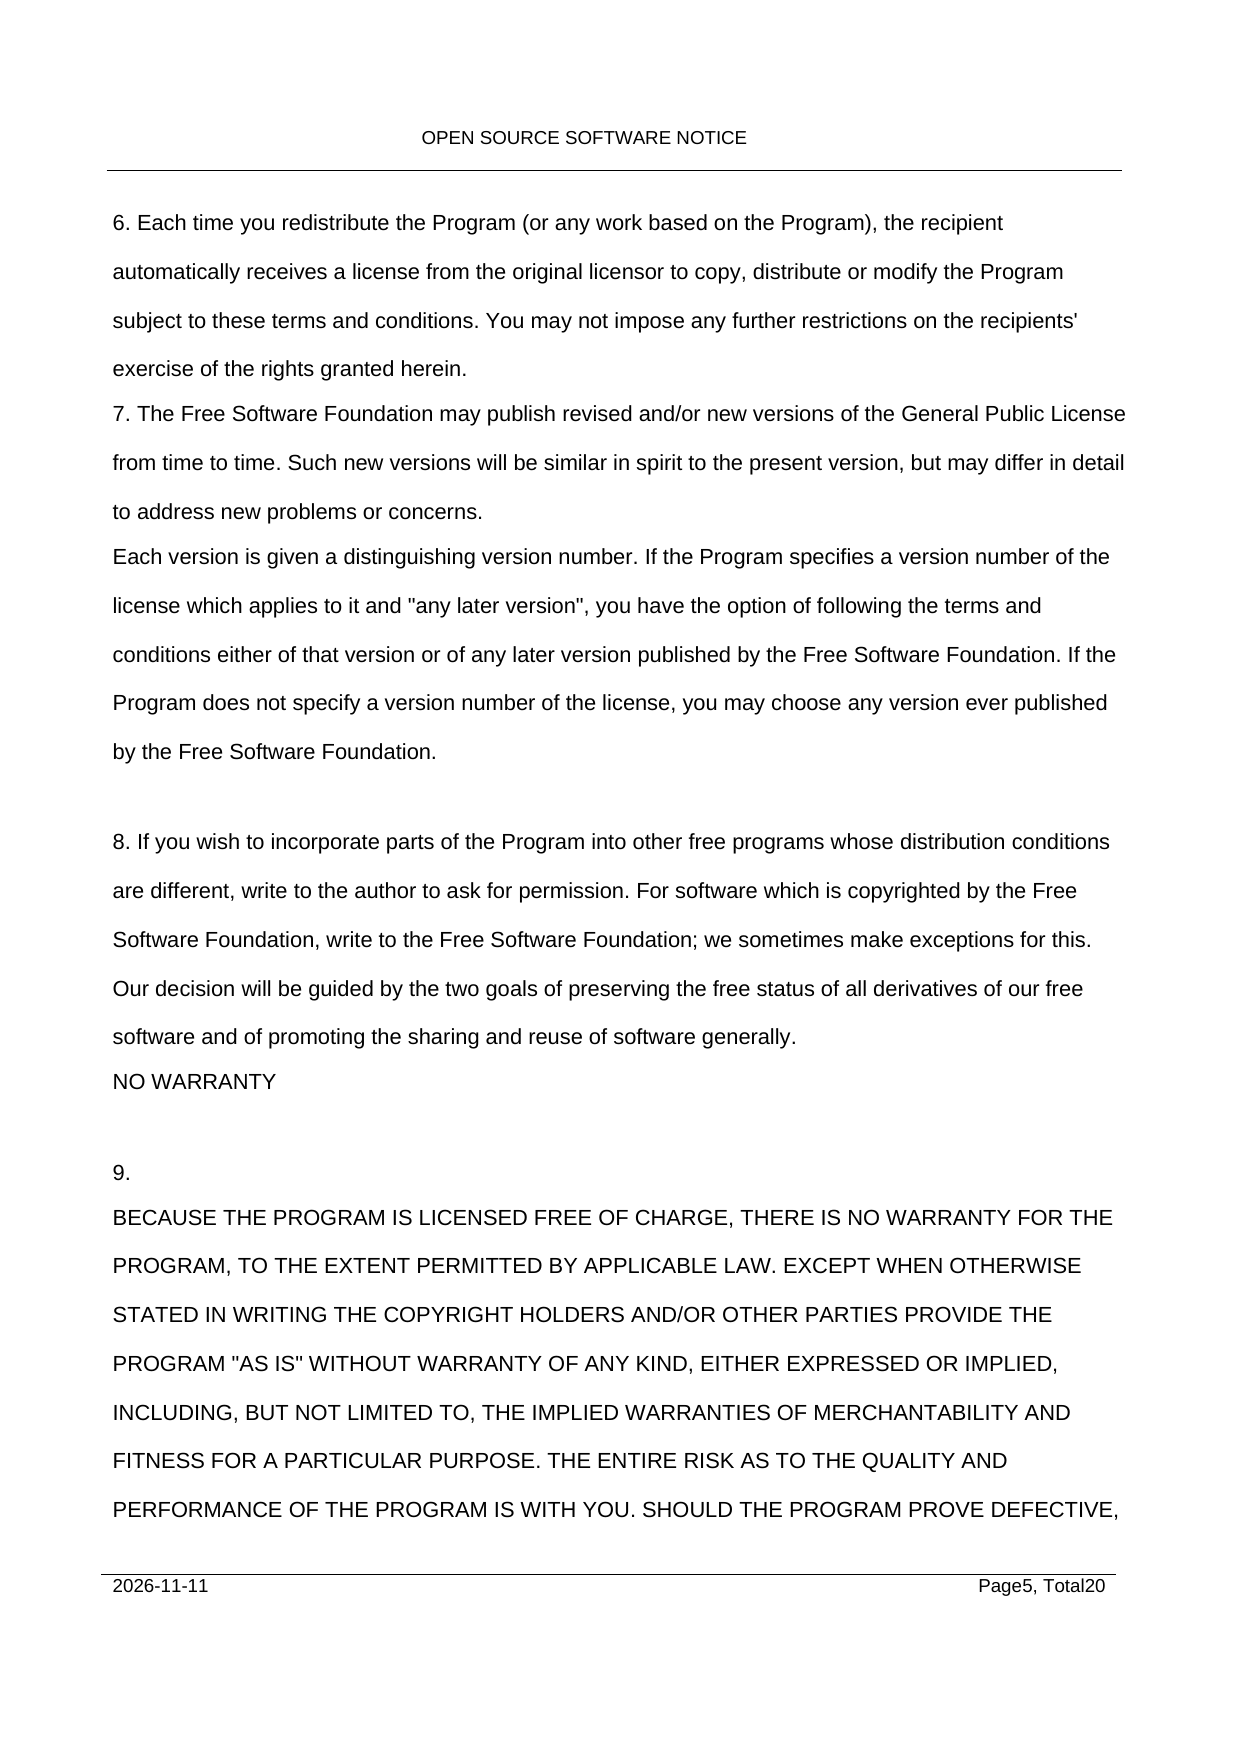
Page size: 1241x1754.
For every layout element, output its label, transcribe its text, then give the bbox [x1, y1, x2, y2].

text 8. If you wish to incorporate parts of the Program into other free programs whose distribution conditions are different, write to the author to ask for permission. For software which is copyrighted by the Free Software Foundation, write to the Free Software Foundation; we sometimes make exceptions for this. Our decision will be guided by the two goals of preserving the free status of all derivatives of our free software and of promoting the sharing and reuse of software generally. [112, 826, 1128, 1053]
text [112, 1201, 1128, 1526]
text 7. The Free Software Foundation may publish revised and/or new versions of the General Public License from time to time. Such new versions will be similar in spirit to the present version, but may differ in detail to address new problems or concerns. [112, 398, 1128, 528]
text 9. [112, 1156, 1128, 1188]
text NO WARRANTY [112, 1066, 1128, 1098]
text Each version is given a distinguishing version number. If the Program specifies a version number of the license which applies to it and "any later version", you have the option of following the terms and conditions either of that version or of any later version published by the Free Software Foundation. If the Program does not specify a version number of the license, you may choose any version ever published by the Free Software Foundation. [112, 540, 1128, 768]
text 6. Each time you redistribute the Program (or any work based on the Program), the recipient automatically receives a license from the original licensor to copy, distribute or modify the Program subject to these terms and conditions. You may not impose any further restrictions on the recipients' exercise of the rights granted herein. [112, 206, 1128, 385]
